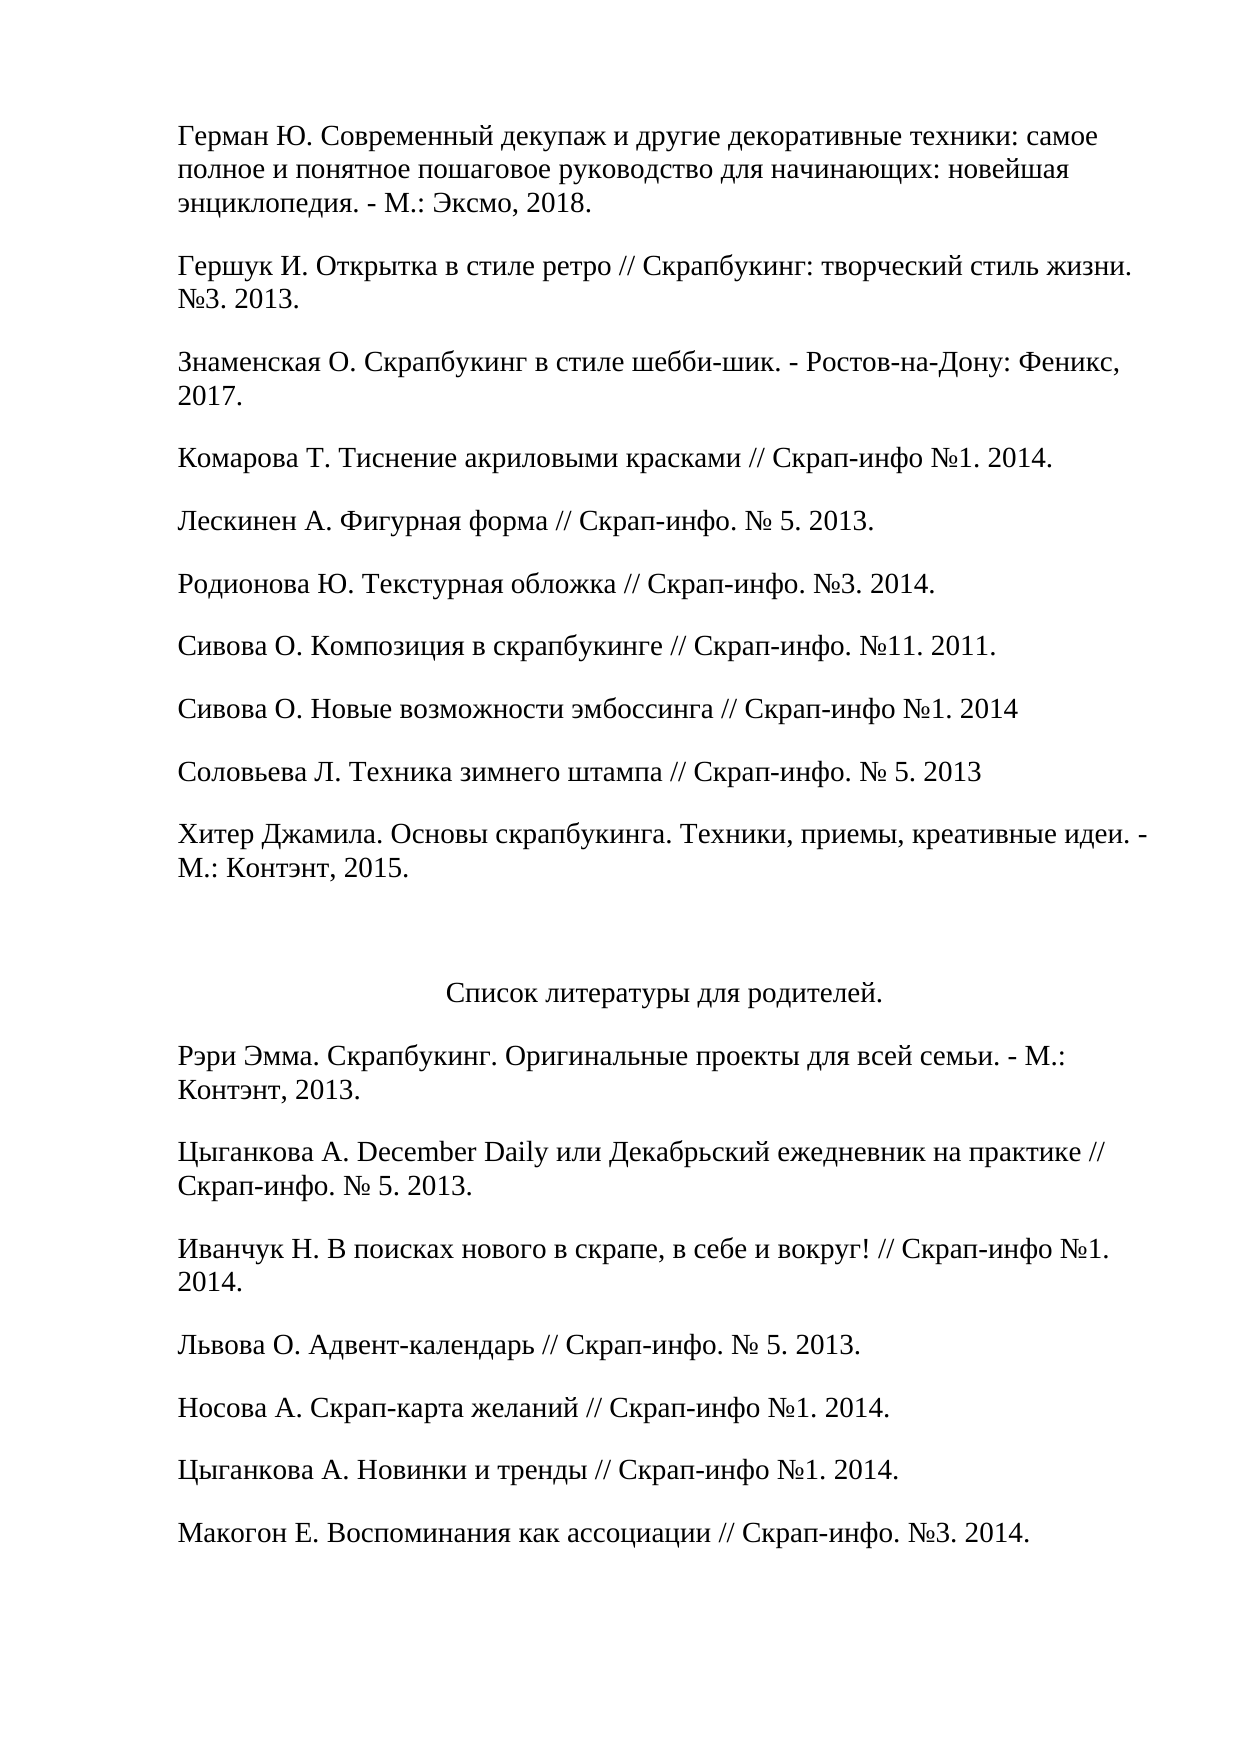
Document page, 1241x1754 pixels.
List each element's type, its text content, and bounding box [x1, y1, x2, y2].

text Знаменская О. Скрапбукинг в стиле шебби-шик. - Ростов-на-Дону: Феникс, 2017. [177, 344, 1152, 411]
text Носова А. Скрап-карта желаний // Скрап-инфо №1. 2014. [177, 1390, 1152, 1423]
text Гершук И. Открытка в стиле ретро // Скрапбукинг: творческий стиль жизни. №3. 2013. [177, 248, 1152, 315]
text Сивова О. Новые возможности эмбоссинга // Скрап-инфо №1. 2014 [177, 691, 1152, 725]
text Цыганкова А. December Daily или Декабрьский ежедневник на практике // Скрап-инфо. № 5. 2013. [177, 1134, 1152, 1202]
text Макогон Е. Воспоминания как ассоциации // Скрап-инфо. №3. 2014. [177, 1515, 1152, 1549]
text Родионова Ю. Текстурная обложка // Скрап-инфо. №3. 2014. [177, 566, 1152, 599]
text Соловьева Л. Техника зимнего штампа // Скрап-инфо. № 5. 2013 [177, 754, 1152, 787]
text Комарова Т. Тиснение акриловыми красками // Скрап-инфо №1. 2014. [177, 440, 1152, 474]
text Рэри Эмма. Скрапбукинг. Оригинальные проекты для всей семьи. - М.: Контэнт, 2013. [177, 1038, 1152, 1105]
text Иванчук Н. В поисках нового в скрапе, в себе и вокруг! // Скрап-инфо №1. 2014. [177, 1231, 1152, 1298]
text Список литературы для родителей. [177, 976, 1152, 1009]
text Лескинен А. Фигурная форма // Скрап-инфо. № 5. 2013. [177, 503, 1152, 537]
text Львова О. Адвент-календарь // Скрап-инфо. № 5. 2013. [177, 1327, 1152, 1361]
text Герман Ю. Современный декупаж и другие декоративные техники: самое полное и понятное пошаговое руководство для начинающих: новейшая энциклопедия. - М.: Эксмо, 2018. [177, 118, 1152, 219]
text Сивова О. Композиция в скрапбукинге // Скрап-инфо. №11. 2011. [177, 628, 1152, 662]
text Хитер Джамила. Основы скрапбукинга. Техники, приемы, креативные идеи. - М.: Контэнт, 2015. [177, 817, 1152, 884]
text Цыганкова А. Новинки и тренды // Скрап-инфо №1. 2014. [177, 1452, 1152, 1486]
